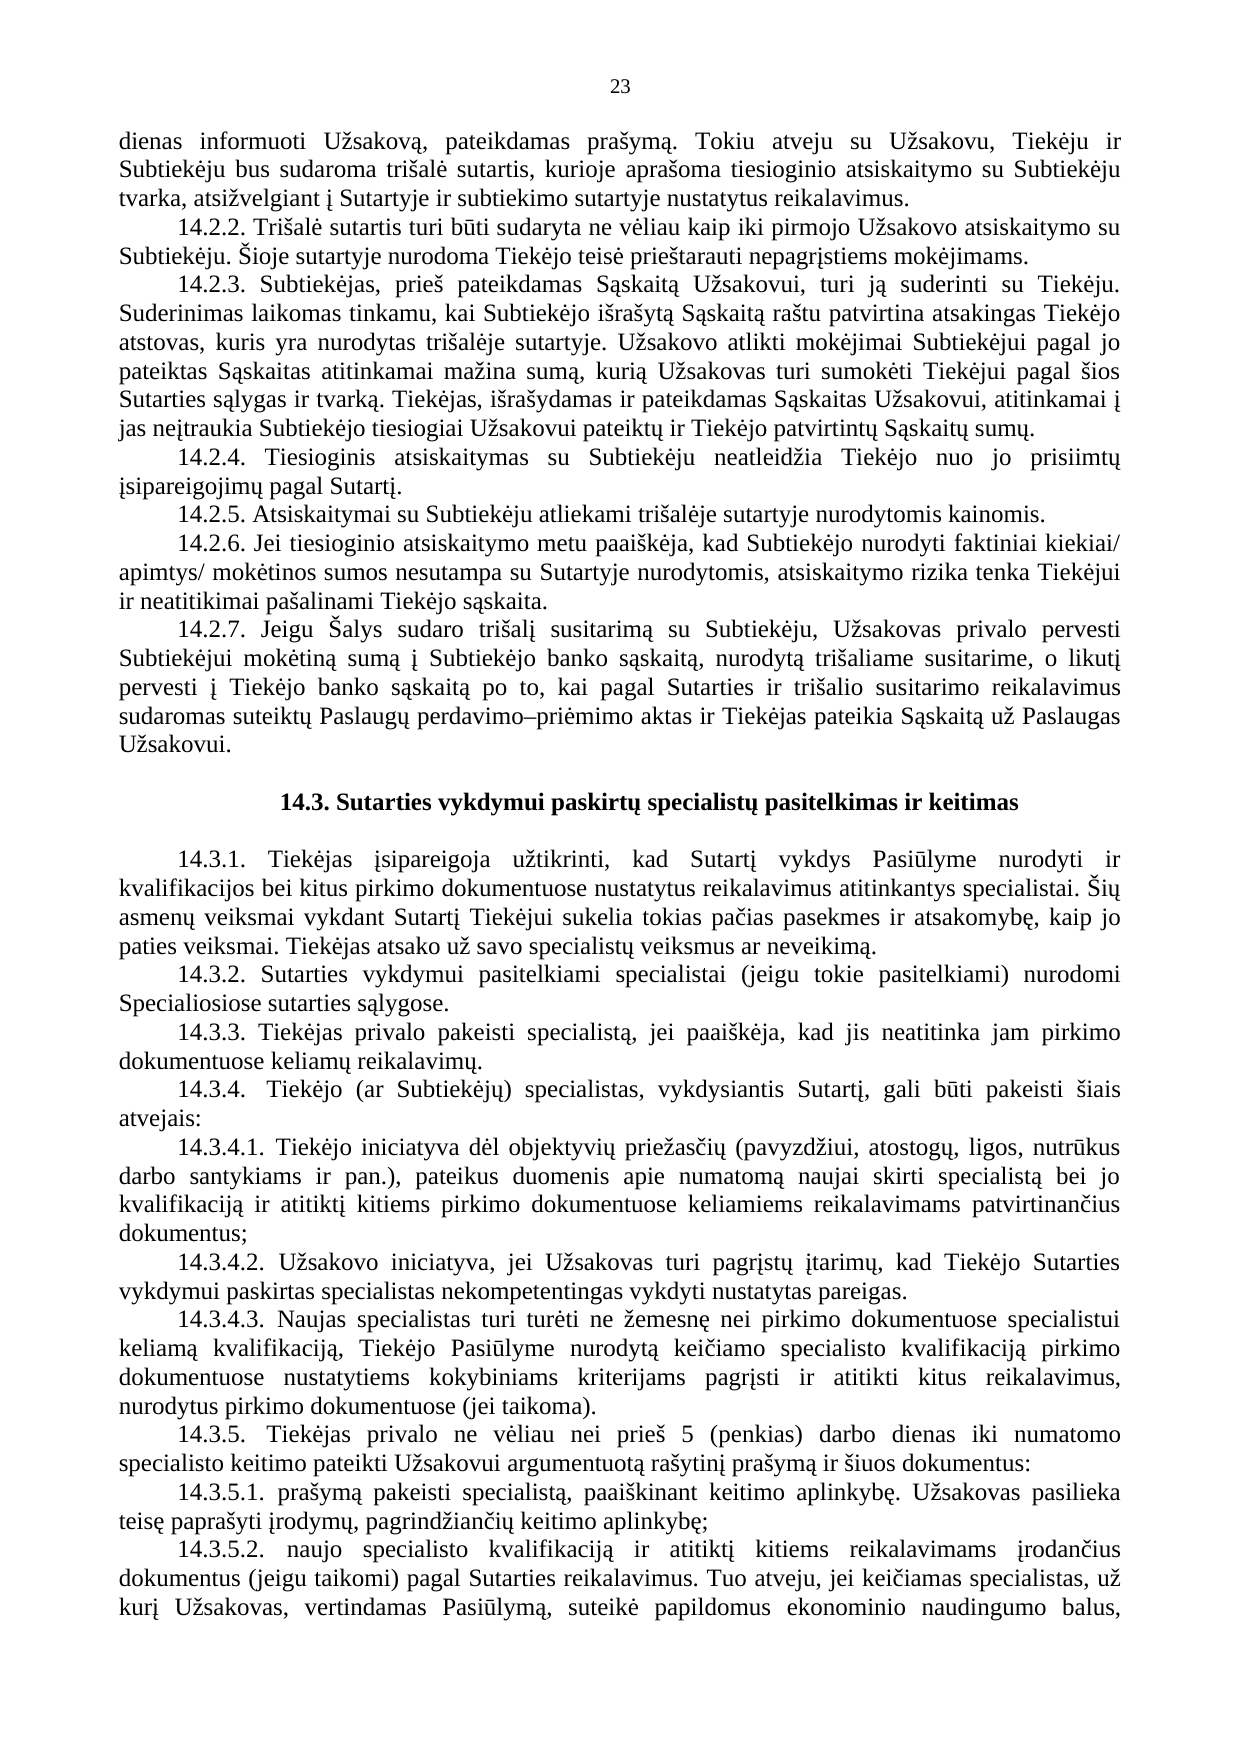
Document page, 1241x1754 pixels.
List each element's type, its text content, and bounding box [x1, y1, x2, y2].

text 14.3.4. Tiekėjo (ar Subtiekėjų) specialistas, vykdysiantis Sutartį, gali būti pakeisti šiais atvejais: [118, 1074, 1122, 1132]
text 14.3.4.2. Užsakovo iniciatyva, jei Užsakovas turi pagrįstų įtarimų, kad Tiekėjo Sutarties vykdymui paskirtas specialistas nekompetentingas vykdyti nustatytas pareigas. [118, 1247, 1122, 1304]
text 14.3.4.1. Tiekėjo iniciatyva dėl objektyvių priežasčių (pavyzdžiui, atostogų, ligos, nutrūkus darbo santykiams ir pan.), pateikus duomenis apie numatomą naujai skirti specialistą bei jo kvalifikaciją ir atitiktį kitiems pirkimo dokumentuose keliamiems reikalavimams patvirtinančius dokumentus; [118, 1132, 1122, 1247]
text 14.3.2. Sutarties vykdymui pasitelkiami specialistai (jeigu tokie pasitelkiami) nurodomi Specialiosiose sutarties sąlygose. [118, 959, 1122, 1017]
text 14.3.3. Tiekėjas privalo pakeisti specialistą, jei paaiškėja, kad jis neatitinka jam pirkimo dokumentuose keliamų reikalavimų. [118, 1017, 1122, 1074]
text 14.2.2. Trišalė sutartis turi būti sudaryta ne vėliau kaip iki pirmojo Užsakovo atsiskaitymo su Subtiekėju. Šioje sutartyje nurodoma Tiekėjo teisė prieštarauti nepagrįstiems mokėjimams. [118, 212, 1122, 269]
text 14.3.1. Tiekėjas įsipareigoja užtikrinti, kad Sutartį vykdys Pasiūlyme nurodyti ir kvalifikacijos bei kitus pirkimo dokumentuose nustatytus reikalavimus atitinkantys specialistai. Šių asmenų veiksmai vykdant Sutartį Tiekėjui sukelia tokias pačias pasekmes ir atsakomybę, kaip jo paties veiksmai. Tiekėjas atsako už savo specialistų veiksmus ar neveikimą. [118, 844, 1122, 959]
text 14.2.3. Subtiekėjas, prieš pateikdamas Sąskaitą Užsakovui, turi ją suderinti su Tiekėju. Suderinimas laikomas tinkamu, kai Subtiekėjo išrašytą Sąskaitą raštu patvirtina atsakingas Tiekėjo atstovas, kuris yra nurodytas trišalėje sutartyje. Užsakovo atlikti mokėjimai Subtiekėjui pagal jo pateiktas Sąskaitas atitinkamai mažina sumą, kurią Užsakovas turi sumokėti Tiekėjui pagal šios Sutarties sąlygas ir tvarką. Tiekėjas, išrašydamas ir pateikdamas Sąskaitas Užsakovui, atitinkamai į jas neįtraukia Subtiekėjo tiesiogiai Užsakovui pateiktų ir Tiekėjo patvirtintų Sąskaitų sumų. [118, 269, 1122, 442]
text 14.2.4. Tiesioginis atsiskaitymas su Subtiekėju neatleidžia Tiekėjo nuo jo prisiimtų įsipareigojimų pagal Sutartį. [118, 442, 1122, 499]
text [118, 1534, 1122, 1621]
text 14.3.5. Tiekėjas privalo ne vėliau nei prieš 5 (penkias) darbo dienas iki numatomo specialisto keitimo pateikti Užsakovui argumentuotą rašytinį prašymą ir šiuos dokumentus: [118, 1419, 1122, 1477]
text 14.3.5.1. prašymą pakeisti specialistą, paaiškinant keitimo aplinkybę. Užsakovas pasilieka teisę paprašyti įrodymų, pagrindžiančių keitimo aplinkybę; [118, 1477, 1122, 1534]
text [118, 126, 1122, 212]
text 14.3.4.3. Naujas specialistas turi turėti ne žemesnę nei pirkimo dokumentuose specialistui keliamą kvalifikaciją, Tiekėjo Pasiūlyme nurodytą keičiamo specialisto kvalifikaciją pirkimo dokumentuose nustatytiems kokybiniams kriterijams pagrįsti ir atitikti kitus reikalavimus, nurodytus pirkimo dokumentuose (jei taikoma). [118, 1304, 1122, 1419]
text 14.3. Sutarties vykdymui paskirtų specialistų pasitelkimas ir keitimas [118, 787, 1122, 816]
text 14.2.5. Atsiskaitymai su Subtiekėju atliekami trišalėje sutartyje nurodytomis kainomis. [118, 499, 1122, 528]
text 14.2.7. Jeigu Šalys sudaro trišalį susitarimą su Subtiekėju, Užsakovas privalo pervesti Subtiekėjui mokėtiną sumą į Subtiekėjo banko sąskaitą, nurodytą trišaliame susitarime, o likutį pervesti į Tiekėjo banko sąskaitą po to, kai pagal Sutarties ir trišalio susitarimo reikalavimus sudaromas suteiktų Paslaugų perdavimo–priėmimo aktas ir Tiekėjas pateikia Sąskaitą už Paslaugas Užsakovui. [118, 614, 1122, 758]
text 14.2.6. Jei tiesioginio atsiskaitymo metu paaiškėja, kad Subtiekėjo nurodyti faktiniai kiekiai/ apimtys/ mokėtinos sumos nesutampa su Sutartyje nurodytomis, atsiskaitymo rizika tenka Tiekėjui ir neatitikimai pašalinami Tiekėjo sąskaita. [118, 528, 1122, 614]
